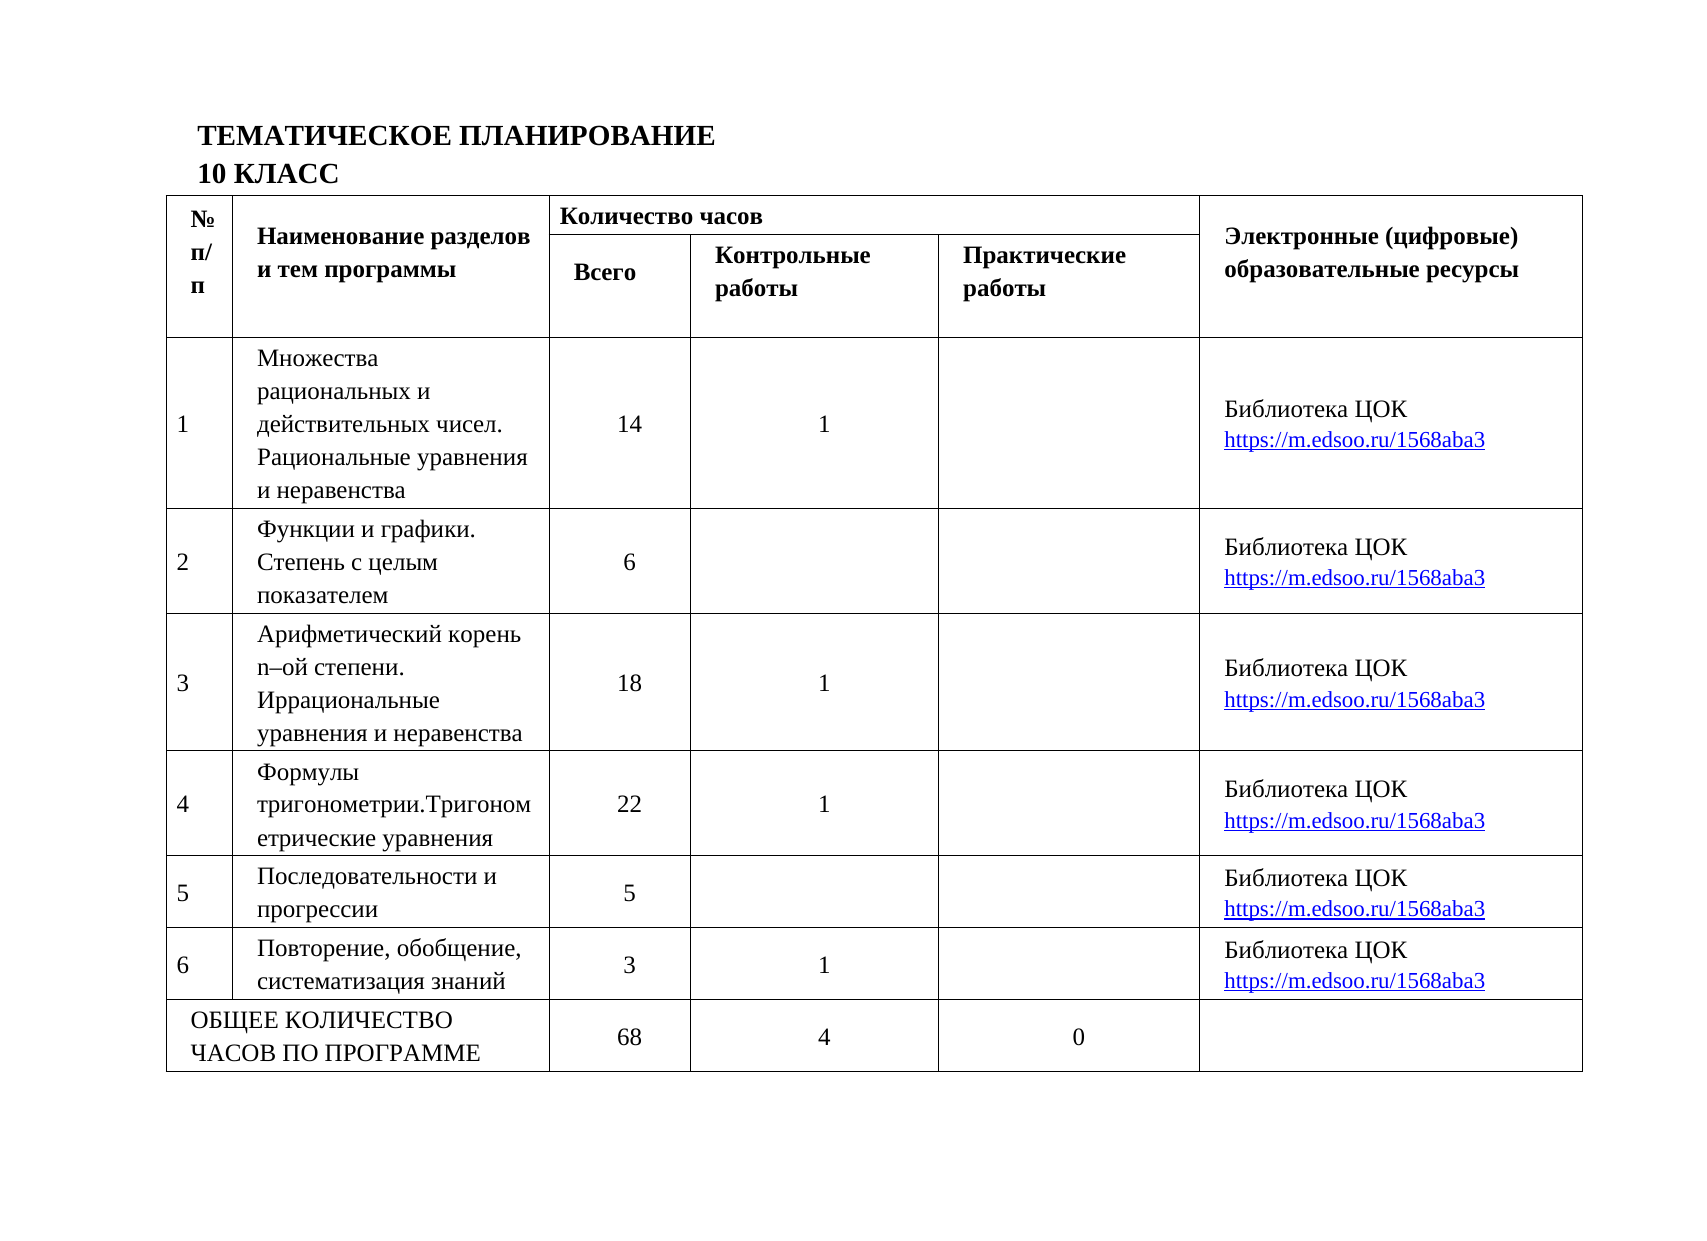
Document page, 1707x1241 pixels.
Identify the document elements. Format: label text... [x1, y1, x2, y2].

table_cell 6 [550, 509, 690, 612]
table_header Наименование разделов и тем программы [233, 196, 549, 337]
table_cell Функции и графики. Степень с целым показателем [233, 509, 549, 612]
table_cell 4 [167, 751, 232, 855]
table_cell 1 [691, 338, 938, 507]
table_cell Арифметический корень n–ой степени. Иррациональные уравнения и неравенства [233, 614, 549, 750]
table_cell 3 [550, 928, 690, 999]
table_cell Повторение, обобщение, систематизация знаний [233, 928, 549, 999]
table_cell [939, 338, 1199, 507]
table_cell Множества рациональных и действительных чисел. Рациональные уравнения и неравенства [233, 338, 549, 507]
table_cell [939, 614, 1199, 750]
table_cell ОБЩЕЕ КОЛИЧЕСТВО ЧАСОВ ПО ПРОГРАММЕ [167, 1000, 549, 1071]
table_cell 14 [550, 338, 690, 507]
table_cell Библиотека ЦОК https://m.edsoo.ru/1568aba3 [1200, 338, 1582, 507]
table_cell 5 [550, 856, 690, 927]
table_cell 6 [167, 928, 232, 999]
table_cell 5 [167, 856, 232, 927]
table_header Количество часов [550, 196, 1199, 234]
table_cell 2 [167, 509, 232, 612]
table_cell 1 [691, 928, 938, 999]
table_cell Библиотека ЦОК https://m.edsoo.ru/1568aba3 [1200, 928, 1582, 999]
table_cell [1200, 1000, 1582, 1071]
table_cell Последовательности и прогрессии [233, 856, 549, 927]
table_cell 18 [550, 614, 690, 750]
table_cell [939, 509, 1199, 612]
table_cell [939, 751, 1199, 855]
table_cell Контрольные работы [691, 235, 938, 337]
table_cell Библиотека ЦОК https://m.edsoo.ru/1568aba3 [1200, 509, 1582, 612]
table_cell 1 [691, 614, 938, 750]
table_cell [939, 928, 1199, 999]
text 10 КЛАСС [190, 157, 1618, 190]
table_cell 22 [550, 751, 690, 855]
table_cell Библиотека ЦОК https://m.edsoo.ru/1568aba3 [1200, 614, 1582, 750]
table_cell Всего [550, 235, 690, 337]
table_cell 4 [691, 1000, 938, 1071]
table_cell 68 [550, 1000, 690, 1071]
table_cell 1 [691, 751, 938, 855]
table_cell Практические работы [939, 235, 1199, 337]
table_cell [691, 509, 938, 612]
table_cell Библиотека ЦОК https://m.edsoo.ru/1568aba3 [1200, 751, 1582, 855]
table_cell Библиотека ЦОК https://m.edsoo.ru/1568aba3 [1200, 856, 1582, 927]
table_cell 0 [939, 1000, 1199, 1071]
table_header № п/п [167, 196, 232, 337]
table_header Электронные (цифровые) образовательные ресурсы [1200, 196, 1582, 337]
text ТЕМАТИЧЕСКОЕ ПЛАНИРОВАНИЕ [190, 118, 1618, 152]
table_cell Формулы тригонометрии.Тригонометрические уравнения [233, 751, 549, 855]
table_cell 1 [167, 338, 232, 507]
table_cell 3 [167, 614, 232, 750]
table_cell [939, 856, 1199, 927]
table_cell [691, 856, 938, 927]
